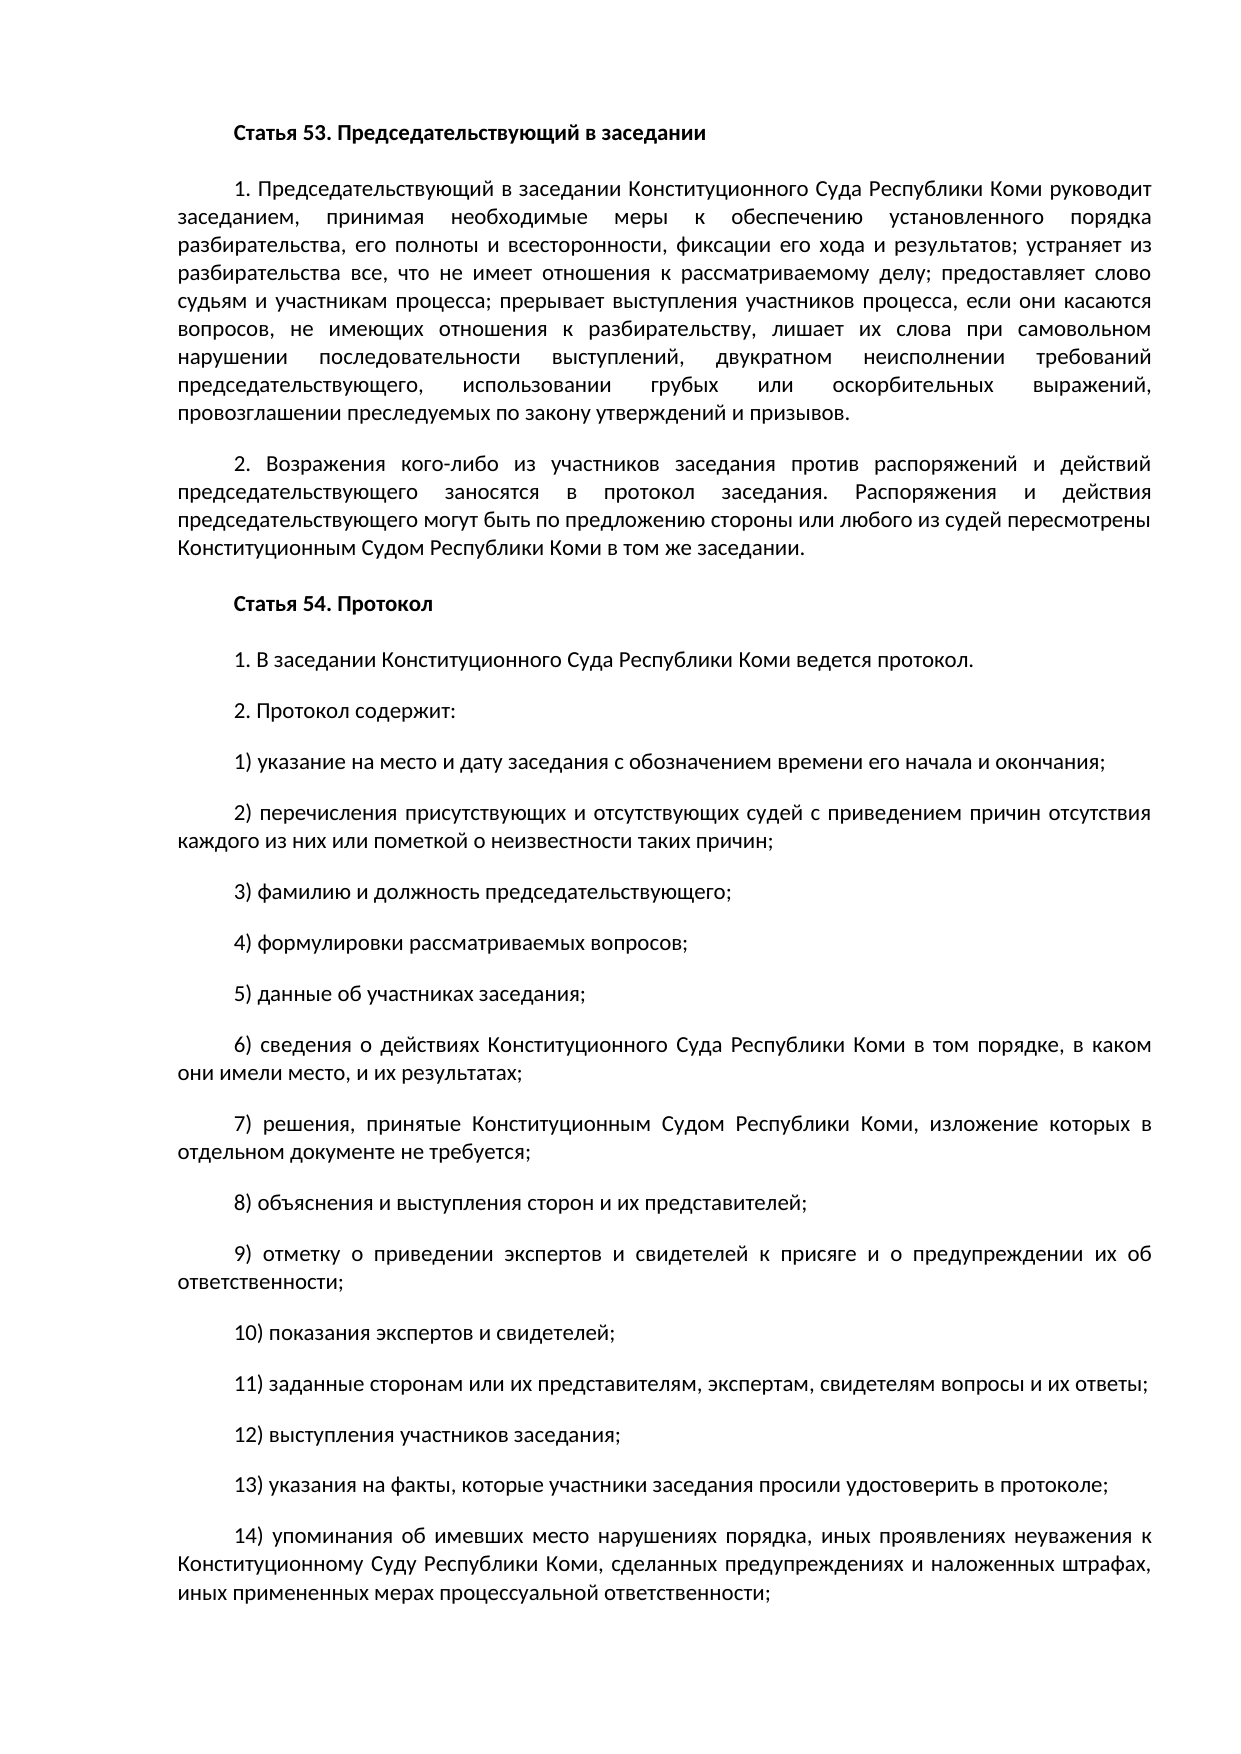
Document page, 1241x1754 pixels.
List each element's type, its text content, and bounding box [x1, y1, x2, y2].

text 13) указания на факты, которые участники заседания просили удостоверить в протоколе; [177, 1471, 1152, 1499]
text 2) перечисления присутствующих и отсутствующих судей с приведением причин отсутствия каждого из них или пометкой о неизвестности таких причин; [177, 798, 1152, 854]
text 3) фамилию и должность председательствующего; [177, 877, 1152, 905]
text 4) формулировки рассматриваемых вопросов; [177, 928, 1152, 956]
text 12) выступления участников заседания; [177, 1420, 1152, 1448]
text 1. В заседании Конституционного Суда Республики Коми ведется протокол. [177, 645, 1152, 673]
text 14) упоминания об имевших место нарушениях порядка, иных проявлениях неуважения к Конституционному Суду Республики Коми, сделанных предупреждениях и наложенных штрафах, иных примененных мерах процессуальной ответственности; [177, 1522, 1152, 1606]
text 1. Председательствующий в заседании Конституционного Суда Республики Коми руководит заседанием, принимая необходимые меры к обеспечению установленного порядка разбирательства, его полноты и всесторонности, фиксации его хода и результатов; устраняет из разбирательства все, что не имеет отношения к рассматриваемому делу; предоставляет слово судьям и участникам процесса; прерывает выступления участников процесса, если они касаются вопросов, не имеющих отношения к разбирательству, лишает их слова при самовольном нарушении последовательности выступлений, двукратном неисполнении требований председательствующего, использовании грубых или оскорбительных выражений, провозглашении преследуемых по закону утверждений и призывов. [177, 174, 1152, 426]
title Статья 54. Протокол [177, 589, 1152, 617]
text 5) данные об участниках заседания; [177, 979, 1152, 1007]
text 11) заданные сторонам или их представителям, экспертам, свидетелям вопросы и их ответы; [177, 1369, 1152, 1397]
text 7) решения, принятые Конституционным Судом Республики Коми, изложение которых в отдельном документе не требуется; [177, 1109, 1152, 1165]
text 1) указание на место и дату заседания с обозначением времени его начала и окончания; [177, 747, 1152, 775]
text 2. Протокол содержит: [177, 696, 1152, 724]
text 6) сведения о действиях Конституционного Суда Республики Коми в том порядке, в каком они имели место, и их результатах; [177, 1030, 1152, 1086]
text 9) отметку о приведении экспертов и свидетелей к присяге и о предупреждении их об ответственности; [177, 1239, 1152, 1295]
text 8) объяснения и выступления сторон и их представителей; [177, 1188, 1152, 1216]
text 2. Возражения кого-либо из участников заседания против распоряжений и действий председательствующего заносятся в протокол заседания. Распоряжения и действия председательствующего могут быть по предложению стороны или любого из судей пересмотрены Конституционным Судом Республики Коми в том же заседании. [177, 449, 1152, 561]
text 10) показания экспертов и свидетелей; [177, 1318, 1152, 1346]
title Статья 53. Председательствующий в заседании [177, 118, 1152, 146]
